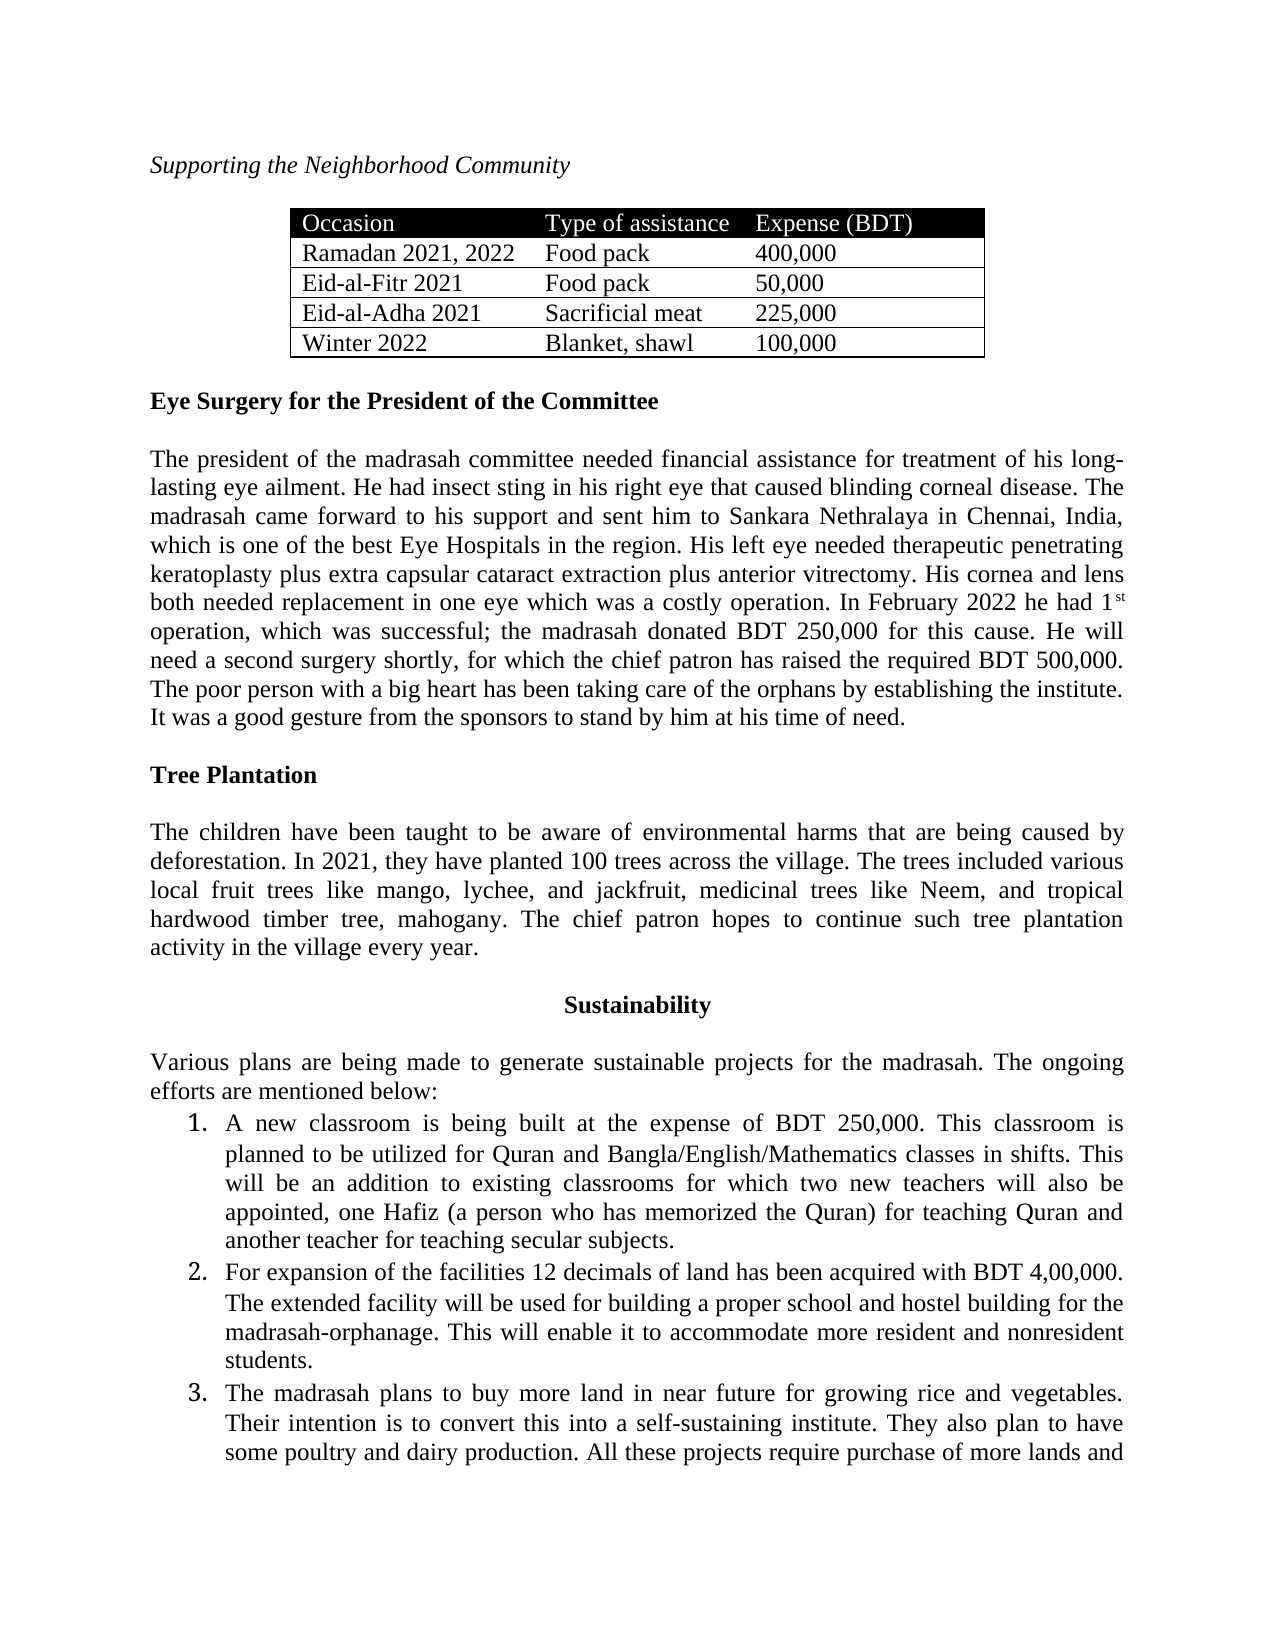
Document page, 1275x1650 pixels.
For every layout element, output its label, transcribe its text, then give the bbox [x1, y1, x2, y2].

table_cell 100,000 [744, 328, 984, 356]
text The president of the madrasah committee needed financial assistance for treatment of his long-lasting eye ailment. He had insect sting in his right eye that caused blinding corneal disease. The madrasah came forward to his support and sent him to Sankara Nethralaya in Chennai, India, which is one of the best Eye Hospitals in the region. His left eye needed therapeutic penetrating keratoplasty plus extra capsular cataract extraction plus anterior vitrectomy. His cornea and lens both needed replacement in one eye which was a costly operation. In February 2022 he had 1st operation, which was successful; the madrasah donated BDT 250,000 for this cause. He will need a second surgery shortly, for which the chief patron has raised the required BDT 500,000. The poor person with a big heart has been taking care of the orphans by establishing the institute. It was a good gesture from the sponsors to stand by him at his time of need. [150, 444, 1125, 731]
table_header Occasion [291, 209, 534, 237]
table_cell 400,000 [744, 238, 984, 267]
table_cell Food pack [534, 268, 744, 297]
table_cell Blanket, shawl [534, 328, 744, 356]
text Various plans are being made to generate sustainable projects for the madrasah. The ongoing efforts are mentioned below: [150, 1047, 1125, 1105]
table_cell Eid-al-Adha 2021 [291, 298, 534, 327]
text Sustainability [150, 990, 1125, 1019]
text The children have been taught to be aware of environmental harms that are being caused by deforestation. In 2021, they have planted 100 trees across the village. The trees included various local fruit trees like mango, lychee, and jackfruit, medicinal trees like Neem, and tropical hardwood timber tree, mahogany. The chief patron hopes to continue such tree plantation activity in the village every year. [150, 817, 1125, 961]
table_cell 50,000 [744, 268, 984, 297]
text Eye Surgery for the President of the Committee [150, 386, 1125, 415]
text Supporting the Neighborhood Community [150, 150, 1125, 179]
table_cell Eid-al-Fitr 2021 [291, 268, 534, 297]
table_cell Winter 2022 [291, 328, 534, 356]
table_header Expense (BDT) [744, 209, 984, 237]
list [187, 1374, 1125, 1466]
list For expansion of the facilities 12 decimals of land has been acquired with BDT 4,00,000. The extended facility will be used for building a proper school and hostel building for the madrasah-orphanage. This will enable it to accommodate more resident and nonresident students. [187, 1254, 1125, 1374]
list A new classroom is being built at the expense of BDT 250,000. This classroom is planned to be utilized for Quran and Bangla/English/Mathematics classes in shifts. This will be an addition to existing classrooms for which two new teachers will also be appointed, one Hafiz (a person who has memorized the Quran) for teaching Quran and another teacher for teaching secular subjects. [187, 1105, 1125, 1254]
table_cell 225,000 [744, 298, 984, 327]
table_cell Food pack [534, 238, 744, 267]
table_cell Sacrificial meat [534, 298, 744, 327]
table_cell Ramadan 2021, 2022 [291, 238, 534, 267]
text Tree Plantation [150, 760, 1125, 789]
table_header Type of assistance [534, 209, 744, 237]
